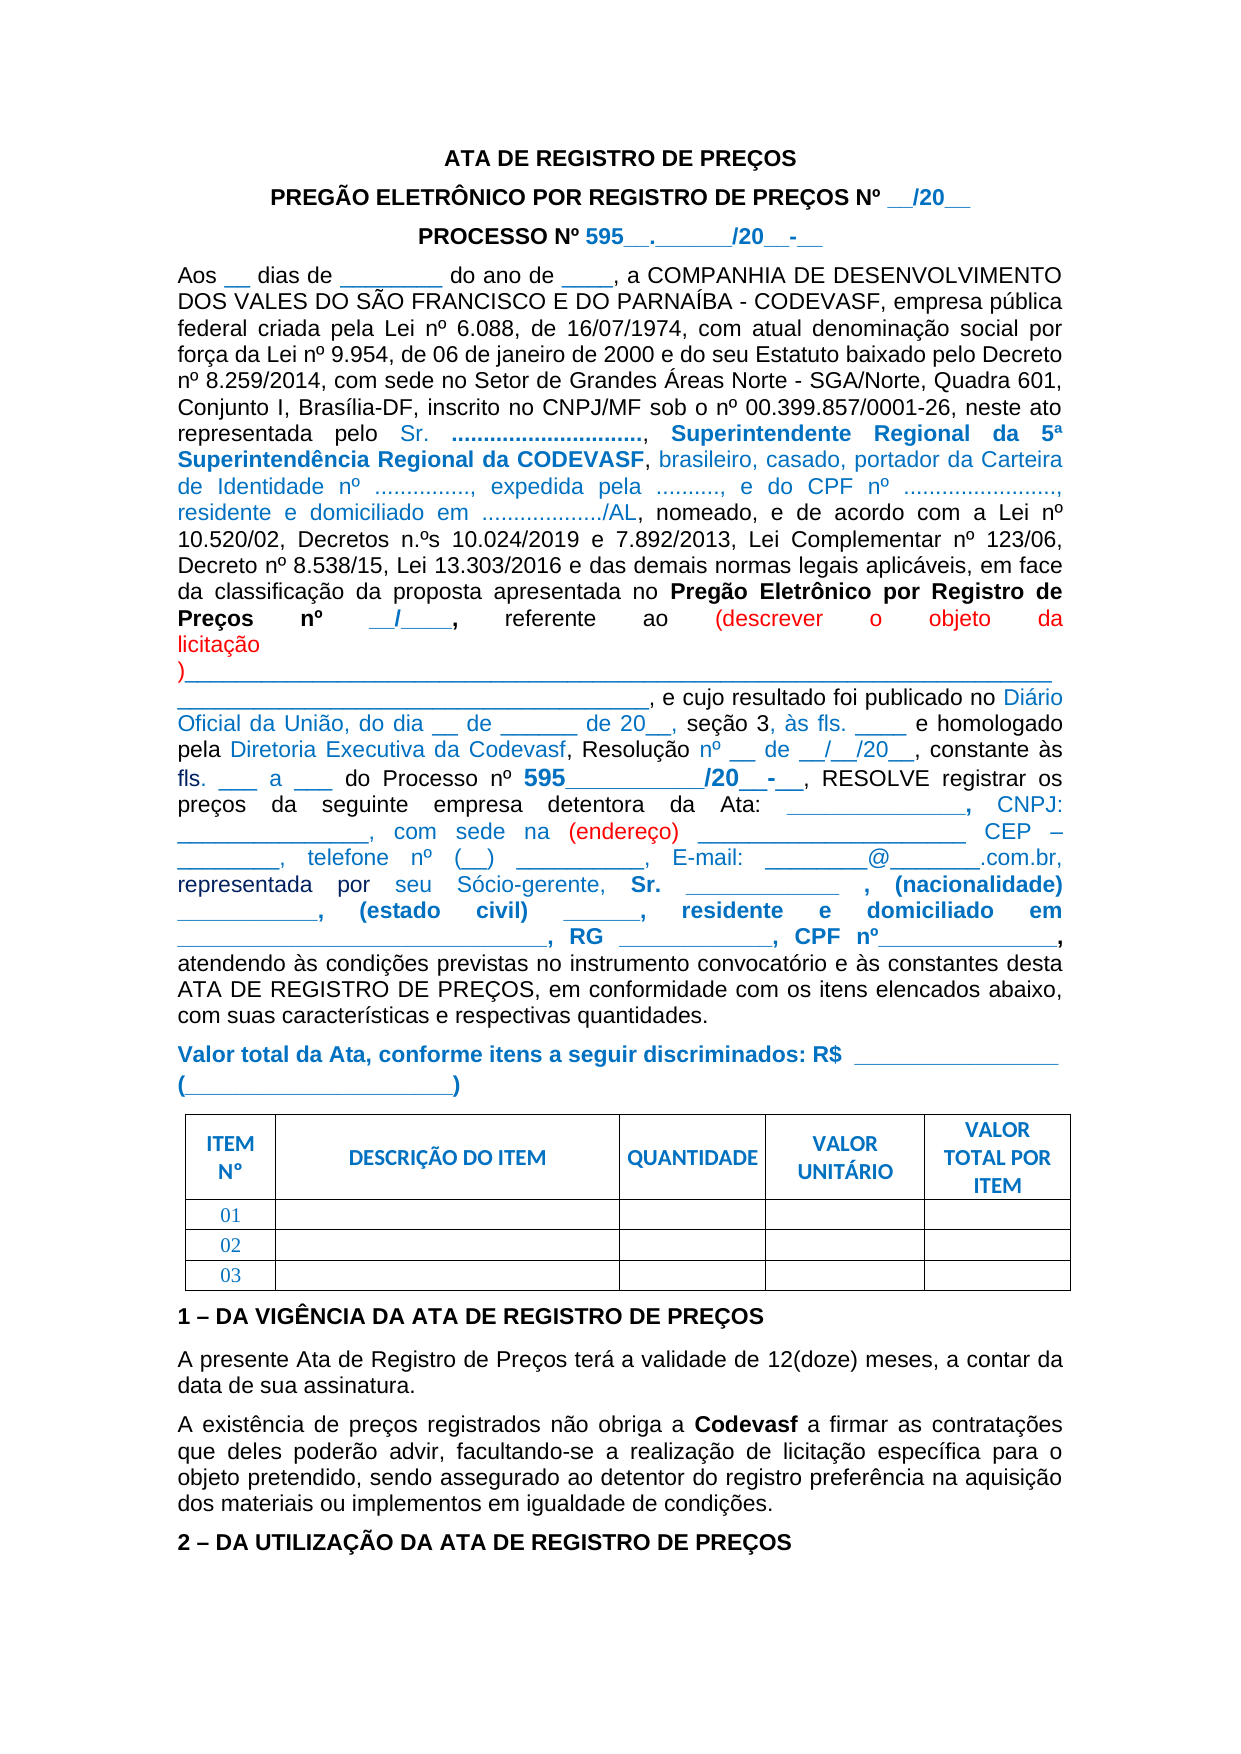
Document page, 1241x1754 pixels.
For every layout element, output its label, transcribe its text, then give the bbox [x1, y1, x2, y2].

table_cell 02 [186, 1230, 275, 1259]
table_cell [276, 1230, 619, 1259]
table_cell [925, 1230, 1070, 1259]
text ATA DE REGISTRO DE PREÇOS [177, 145, 1063, 172]
text A presente Ata de Registro de Preços terá a validade de 12(doze) meses, a contar da data de sua assinatura. [177, 1346, 1063, 1399]
table_header QUANTIDADE [620, 1115, 765, 1199]
text Valor total da Ata, conforme itens a seguir discriminados: R$ ________________ (_____________________) [177, 1041, 1063, 1098]
table_cell [766, 1261, 924, 1290]
table_cell 01 [186, 1200, 275, 1229]
table_header VALOR UNITÁRIO [766, 1115, 924, 1199]
text PREGÃO ELETRÔNICO POR REGISTRO DE PREÇOS Nº __/20__ [177, 184, 1063, 211]
table_cell [766, 1230, 924, 1259]
text Aos __ dias de ________ do ano de ____, a COMPANHIA DE DESENVOLVIMENTO DOS VALES DO SÃO FRANCISCO E DO PARNAÍBA - CODEVASF, empresa pública federal criada pela Lei nº 6.088, de 16/07/1974, com atual denominação social por força da Lei nº 9.954, de 06 de janeiro de 2000 e do seu Estatuto baixado pelo Decreto nº 8.259/2014, com sede no Setor de Grandes Áreas Norte - SGA/Norte, Quadra 601, Conjunto I, Brasília-DF, inscrito no CNPJ/MF sob o nº 00.399.857/0001-26, neste ato representada pelo Sr. .............................., Superintendente Regional da 5ª Superintendência Regional da CODEVASF, brasileiro, casado, portador da Carteira de Identidade nº ..............., expedida pela .........., e do CPF nº ........................, residente e domiciliado em .................../AL, nomeado, e de acordo com a Lei nº 10.520/02, Decretos n.ºs 10.024/2019 e 7.892/2013, Lei Complementar nº 123/06, Decreto nº 8.538/15, Lei 13.303/2016 e das demais normas legais aplicáveis, em face da classificação da proposta apresentada no Pregão Eletrônico por Registro de Preços nº __/____, referente ao (descrever o objeto da licitação)_________________________________________________________________________________________________________, e cujo resultado foi publicado no Diário Oficial da União, do dia __ de ______ de 20__, seção 3, às fls. ____ e homologado pela Diretoria Executiva da Codevasf, Resolução nº __ de __/__/20__, constante às fls. ___ a ___ do Processo nº 595__________/20__-__, RESOLVE registrar os preços da seguinte empresa detentora da Ata: ______________, CNPJ: _______________, com sede na (endereço) _____________________ CEP – ________, telefone nº (__) __________, E-mail: ________@_______.com.br, representada por seu Sócio-gerente, Sr. ____________ , (nacionalidade) ___________, (estado civil) ______, residente e domiciliado em _____________________________, RG ____________, CPF nº______________, atendendo às condições previstas no instrumento convocatório e às constantes desta ATA DE REGISTRO DE PREÇOS, em conformidade com os itens elencados abaixo, com suas características e respectivas quantidades. [177, 262, 1063, 1029]
table_header ITEM Nº [186, 1115, 275, 1199]
text A existência de preços registrados não obriga a Codevasf a firmar as contratações que deles poderão advir, facultando-se a realização de licitação específica para o objeto pretendido, sendo assegurado ao detentor do registro preferência na aquisição dos materiais ou implementos em igualdade de condições. [177, 1411, 1063, 1517]
text PROCESSO Nº 595__.______/20__-__ [177, 223, 1063, 249]
table_header VALOR TOTAL POR ITEM [925, 1115, 1070, 1199]
table_cell [620, 1230, 765, 1259]
table_cell [620, 1200, 765, 1229]
table_cell [925, 1200, 1070, 1229]
table_cell 03 [186, 1261, 275, 1290]
table_cell [925, 1261, 1070, 1290]
table_cell [766, 1200, 924, 1229]
table_cell [276, 1261, 619, 1290]
table_cell [276, 1200, 619, 1229]
text 2 – DA UTILIZAÇÃO DA ATA DE REGISTRO DE PREÇOS [177, 1529, 1063, 1556]
text 1 – DA VIGÊNCIA DA ATA DE REGISTRO DE PREÇOS [177, 1303, 1063, 1330]
table_header DESCRIÇÃO DO ITEM [276, 1115, 619, 1199]
table_cell [620, 1261, 765, 1290]
